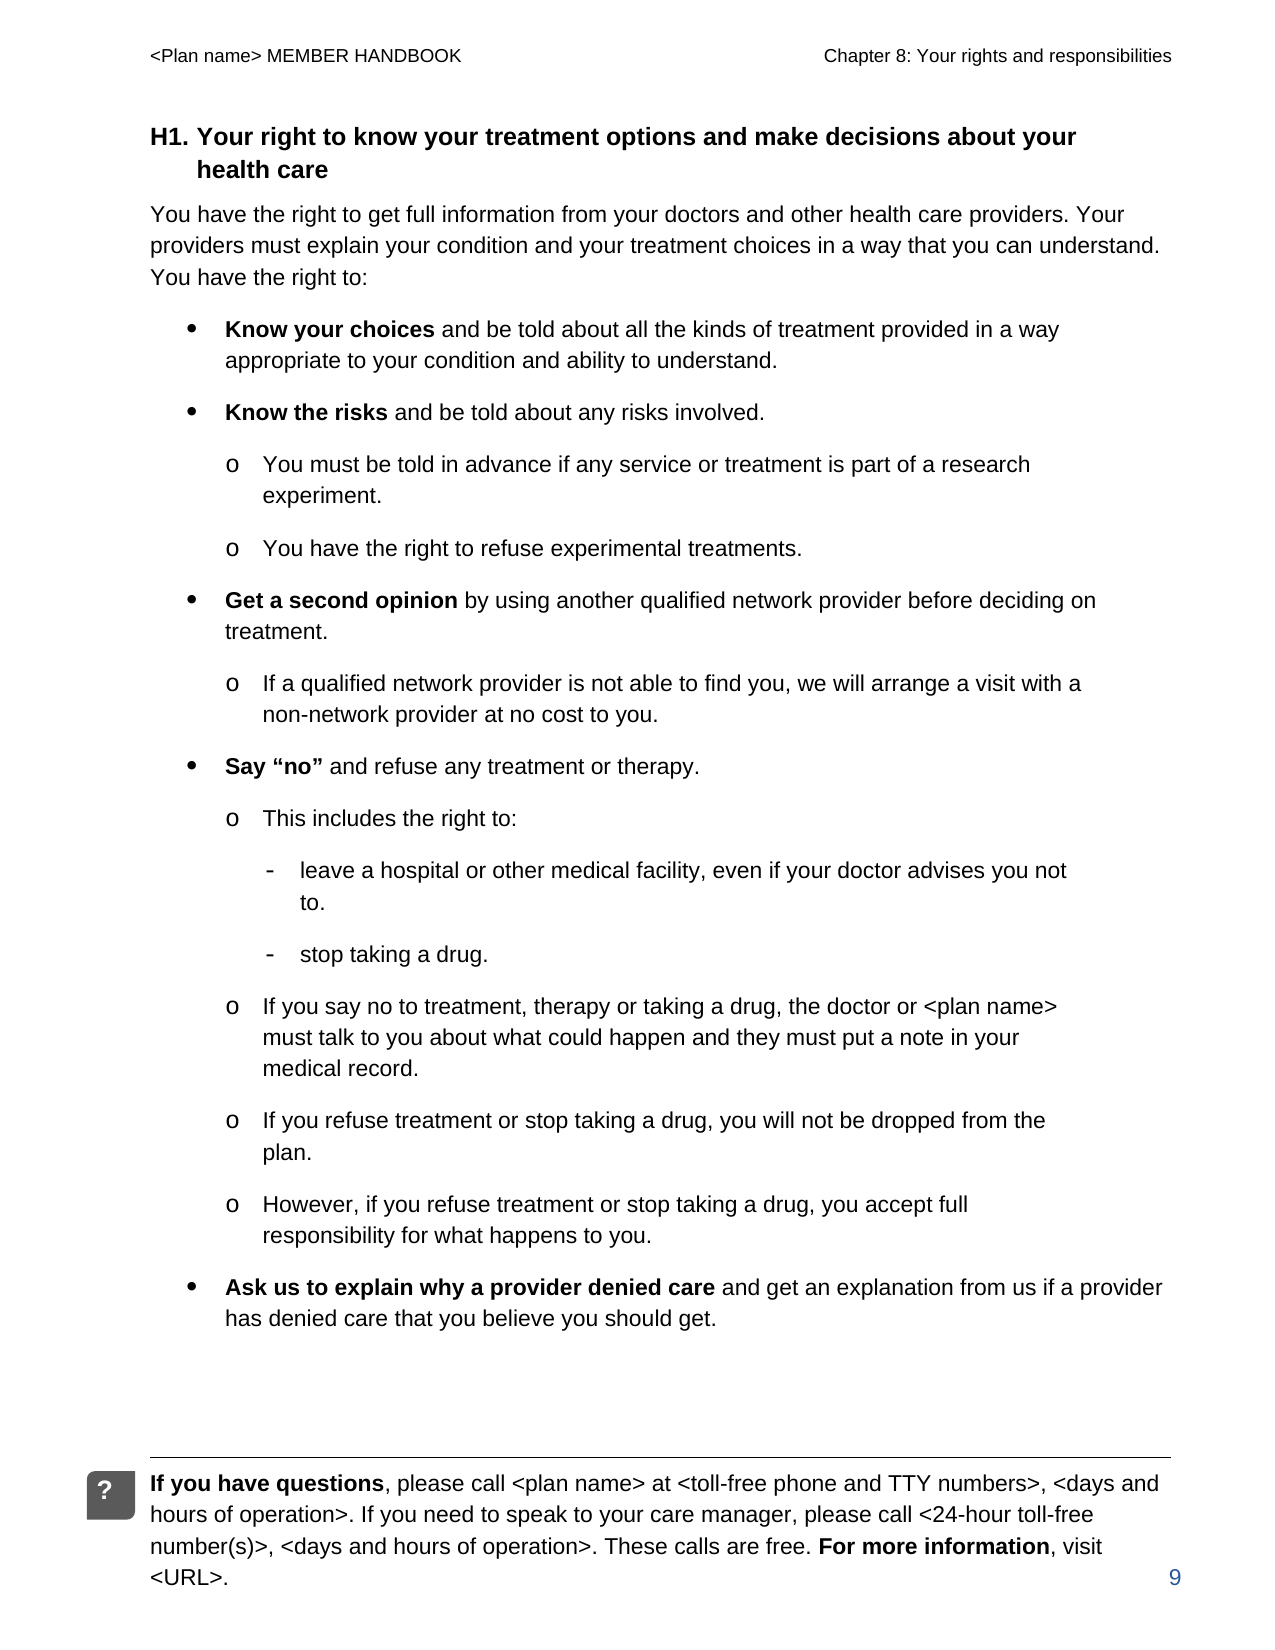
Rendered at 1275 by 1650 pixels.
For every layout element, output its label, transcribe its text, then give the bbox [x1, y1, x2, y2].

list However, if you refuse treatment or stop taking a drug, you accept full responsibility for what happens to you. [225, 1187, 1096, 1250]
list This includes the right to: [225, 802, 1096, 833]
list If you say no to treatment, therapy or taking a drug, the doctor or <plan name> must talk to you about what could happen and they must put a note in your medical record. [225, 989, 1096, 1083]
text You have the right to get full information from your doctors and other health care providers. Your providers must explain your condition and your treatment choices in a way that you can understand. You have the right to: [150, 198, 1171, 291]
list You have the right to refuse experimental treatments. [225, 531, 1096, 562]
list Know the risks and be told about any risks involved. [187, 396, 1171, 427]
list leave a hospital or other medical facility, even if your doctor advises you not to. [262, 854, 1096, 916]
list Ask us to explain why a provider denied care and get an explanation from us if a provider has denied care that you believe you should get. [187, 1271, 1171, 1333]
list You must be told in advance if any service or treatment is part of a research experiment. [225, 448, 1096, 510]
list If a qualified network provider is not able to find you, we will arrange a visit with a non-network provider at no cost to you. [225, 666, 1096, 729]
list Know your choices and be told about all the kinds of treatment provided in a way appropriate to your condition and ability to understand. [187, 312, 1171, 375]
list Get a second opinion by using another qualified network provider before deciding on treatment. [187, 583, 1171, 646]
list Say “no” and refuse any treatment or therapy. [187, 750, 1171, 781]
list If you refuse treatment or stop taking a drug, you will not be dropped from the plan. [225, 1104, 1096, 1166]
subtitle H1. Your right to know your treatment options and make decisions about your health care [150, 118, 1096, 185]
list stop taking a drug. [262, 937, 1096, 968]
